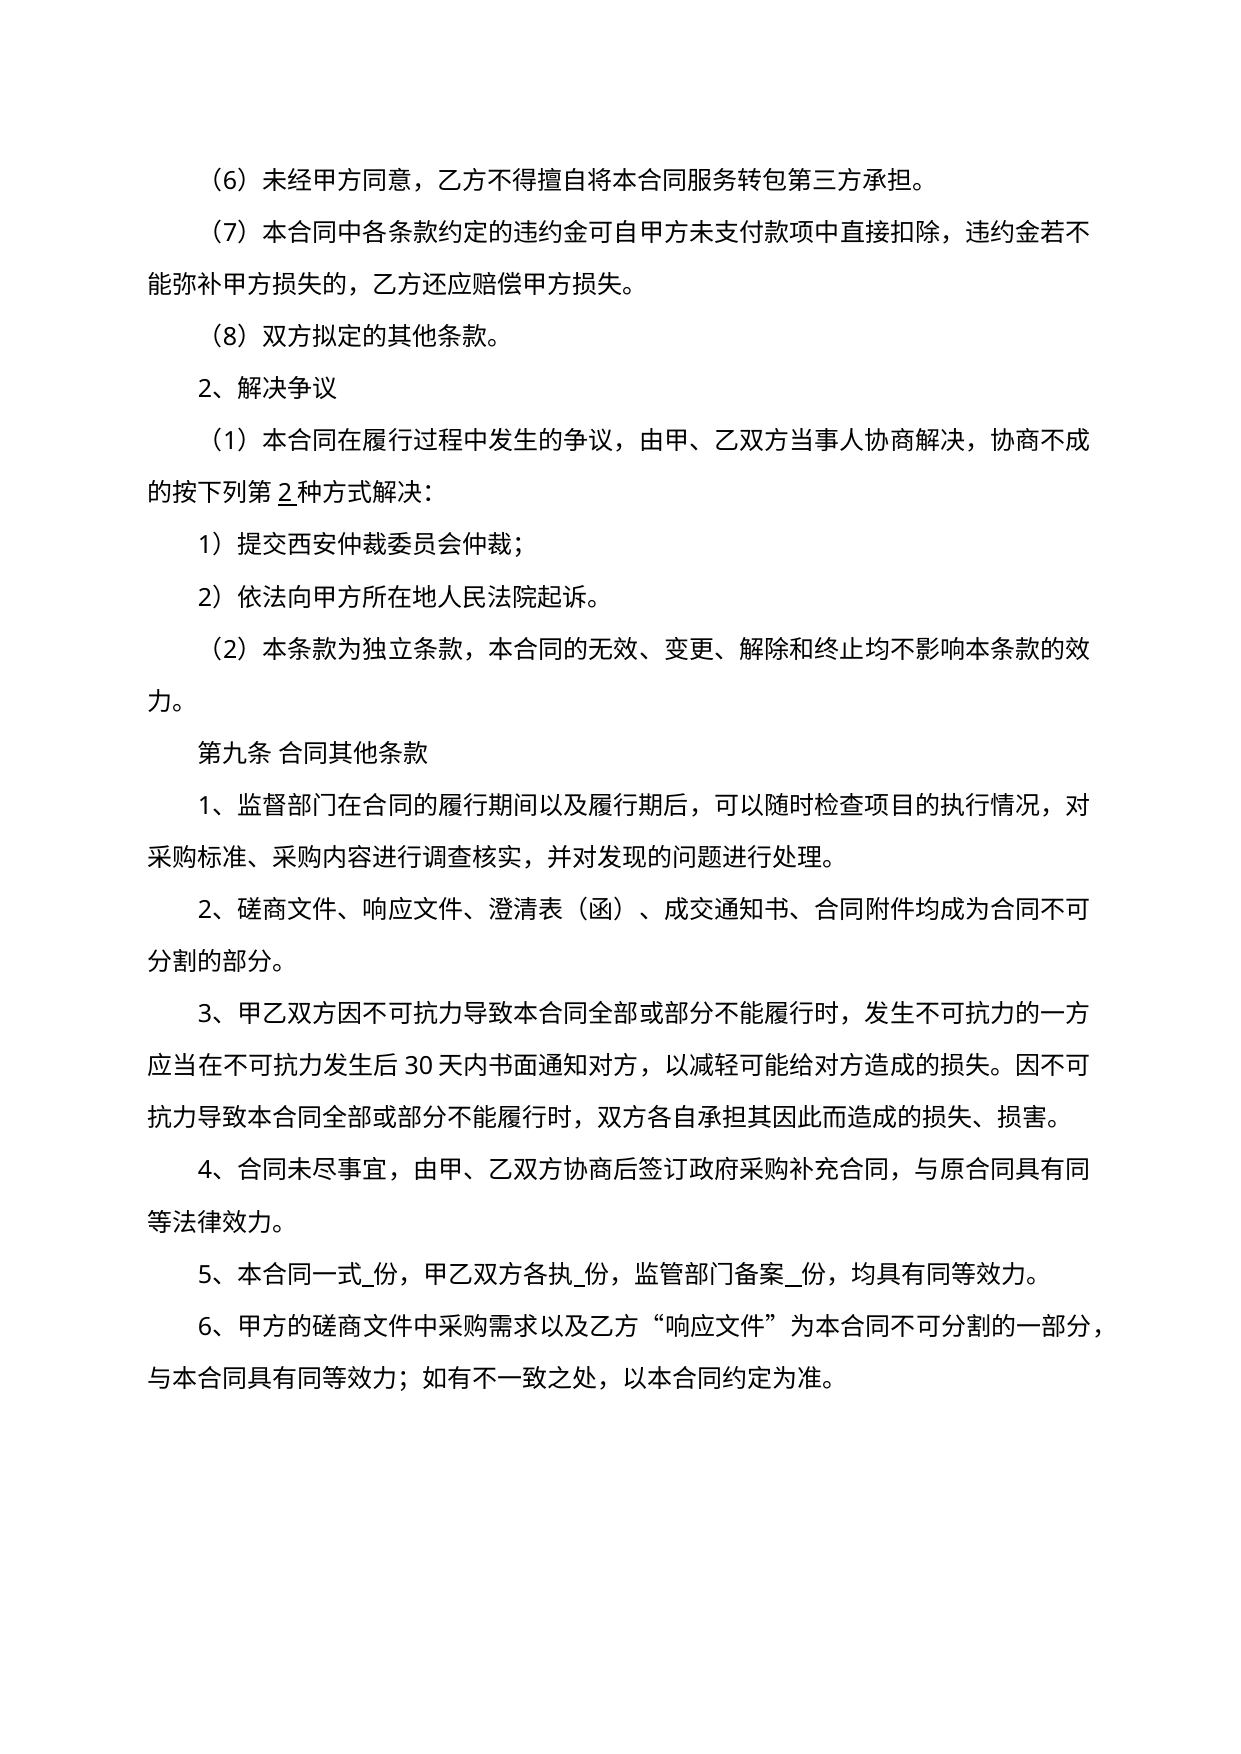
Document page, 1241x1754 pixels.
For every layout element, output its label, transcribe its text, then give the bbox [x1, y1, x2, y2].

text （6）未经甲方同意，乙方不得擅自将本合同服务转包第三方承担。 [148, 148, 1092, 200]
text 4、合同未尽事宜，由甲、乙双方协商后签订政府采购补充合同，与原合同具有同等法律效力。 [148, 1137, 1092, 1241]
text 2、磋商文件、响应文件、澄清表（函）、成交通知书、合同附件均成为合同不可分割的部分。 [148, 877, 1092, 981]
text 5、本合同一式 份，甲乙双方各执 份，监管部门备案 份，均具有同等效力。 [148, 1241, 1092, 1293]
text （1）本合同在履行过程中发生的争议，由甲、乙双方当事人协商解决，协商不成的按下列第2种方式解决： [148, 408, 1092, 512]
text 3、甲乙双方因不可抗力导致本合同全部或部分不能履行时，发生不可抗力的一方应当在不可抗力发生后30天内书面通知对方，以减轻可能给对方造成的损失。因不可抗力导致本合同全部或部分不能履行时，双方各自承担其因此而造成的损失、损害。 [148, 981, 1092, 1137]
text 1）提交西安仲裁委员会仲裁； [148, 512, 1092, 564]
text 2）依法向甲方所在地人民法院起诉。 [148, 564, 1092, 616]
text （7）本合同中各条款约定的违约金可自甲方未支付款项中直接扣除，违约金若不能弥补甲方损失的，乙方还应赔偿甲方损失。 [148, 200, 1092, 304]
text 6、甲方的磋商文件中采购需求以及乙方“响应文件”为本合同不可分割的一部分，与本合同具有同等效力；如有不一致之处，以本合同约定为准。 [148, 1293, 1092, 1398]
text 1、监督部门在合同的履行期间以及履行期后，可以随时检查项目的执行情况，对采购标准、采购内容进行调查核实，并对发现的问题进行处理。 [148, 773, 1092, 877]
text （8）双方拟定的其他条款。 [148, 304, 1092, 356]
text 第九条 合同其他条款 [148, 721, 1092, 773]
text 2、解决争议 [148, 356, 1092, 408]
text （2）本条款为独立条款，本合同的无效、变更、解除和终止均不影响本条款的效力。 [148, 616, 1092, 721]
